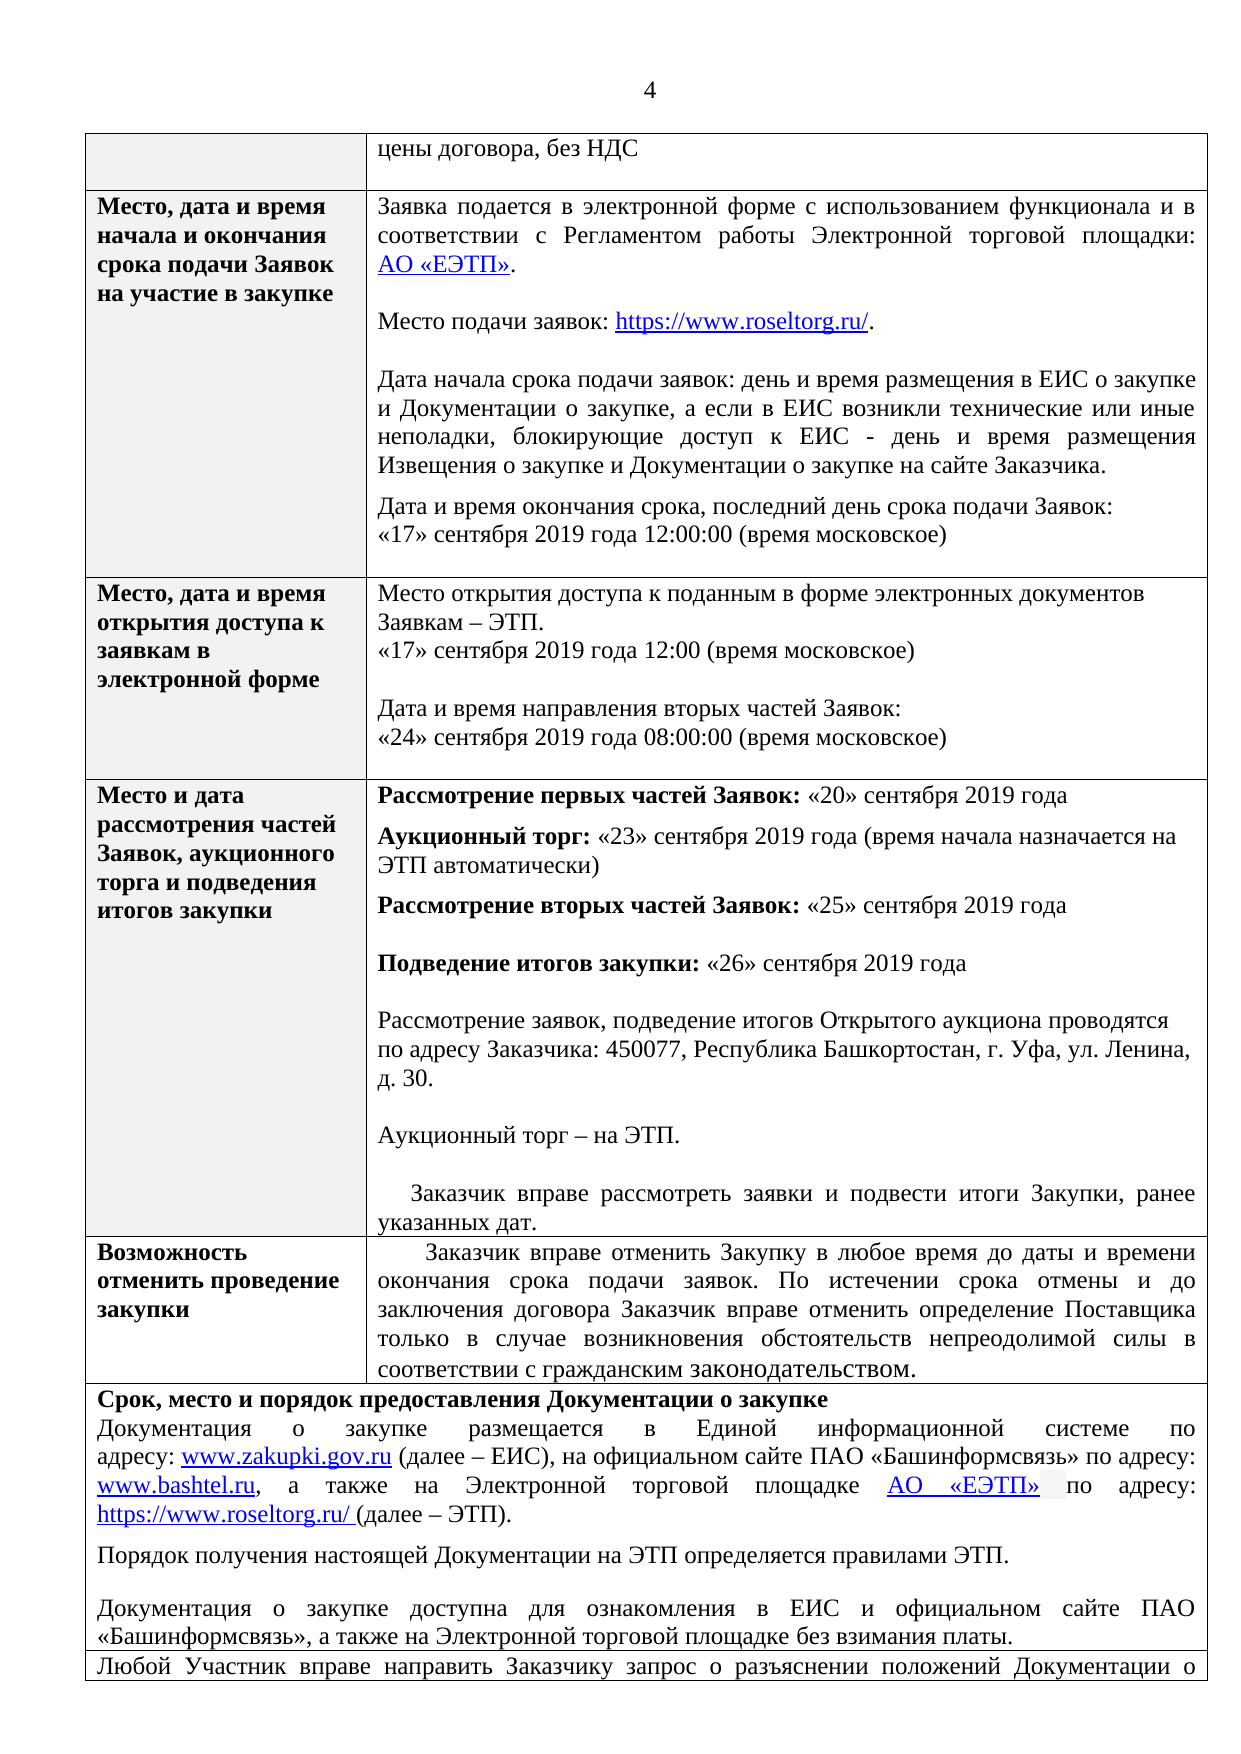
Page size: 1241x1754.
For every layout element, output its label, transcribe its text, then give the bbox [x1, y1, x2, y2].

table_cell Рассмотрение первых частей Заявок: Аукционный торг: (время начала назначается на ЭТП автоматически) Рассмотрение вторых частей Заявок: Подведение итогов закупки: Рассмотрение заявок, подведение итогов Открытого аукциона проводятся по адресу Заказчика: 450077, Республика Башкортостан, г. Уфа, ул. Ленина, д. 30. Аукционный торг – на ЭТП. Заказчик вправе рассмотреть заявки и подвести итоги Закупки, ранее указанных дат. [367, 780, 1207, 1236]
table_cell Место открытия доступа к поданным в форме электронных документов Заявкам – ЭТП. 12:00 (время московское) Дата и время направления вторых частей Заявок: 08:00:00 (время московское) [367, 578, 1207, 779]
table_cell Место, дата и время открытия доступа к заявкам в электронной форме [86, 578, 366, 779]
table_cell Заявка подается в электронной форме с использованием функционала и в соответствии с Регламентом работы Электронной торговой площадки: АО «ЕЭТП». Место подачи заявок: https://www.roseltorg.ru/. Дата начала срока подачи заявок: день и время размещения в ЕИС о закупке и Документации о закупке, а если в ЕИС возникли технические или иные неполадки, блокирующие доступ к ЕИС - день и время размещения Извещения о закупке и Документации о закупке на сайте Заказчика. Дата и время окончания срока, последний день срока подачи Заявок: 12:00:00 (время московское) [367, 191, 1207, 577]
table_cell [86, 134, 366, 190]
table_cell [86, 1651, 1207, 1680]
table_cell Заказчик вправе отменить Закупку в любое время до даты и времени окончания срока подачи заявок. По истечении срока отмены и до заключения договора Заказчик вправе отменить определение Поставщика только в случае возникновения обстоятельств непреодолимой силы в соответствии с гражданским законодательством. [367, 1237, 1207, 1383]
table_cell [367, 134, 1207, 190]
table_cell Срок, место и порядок предоставления Документации о закупке Документация о закупке размещается в Единой информационной системе по адресу: www.zakupki.gov.ru (далее – ЕИС), на официальном сайте ПАО «Башинформсвязь» по адресу: www.bashtel.ru, а также на Электронной торговой площадке АО «ЕЭТП» по адресу: https://www.roseltorg.ru/ (далее – ЭТП). Порядок получения настоящей Документации на ЭТП определяется правилами ЭТП. Документация о закупке доступна для ознакомления в ЕИС и официальном сайте ПАО «Башинформсвязь», а также на Электронной торговой площадке без взимания платы. [86, 1384, 1207, 1650]
table_cell Возможность отменить проведение закупки [86, 1237, 366, 1383]
table_cell Место и дата рассмотрения частей Заявок, аукционного торга и подведения итогов закупки [86, 780, 366, 1236]
table_cell Место, дата и время начала и окончания срока подачи Заявок на участие в закупке [86, 191, 366, 577]
